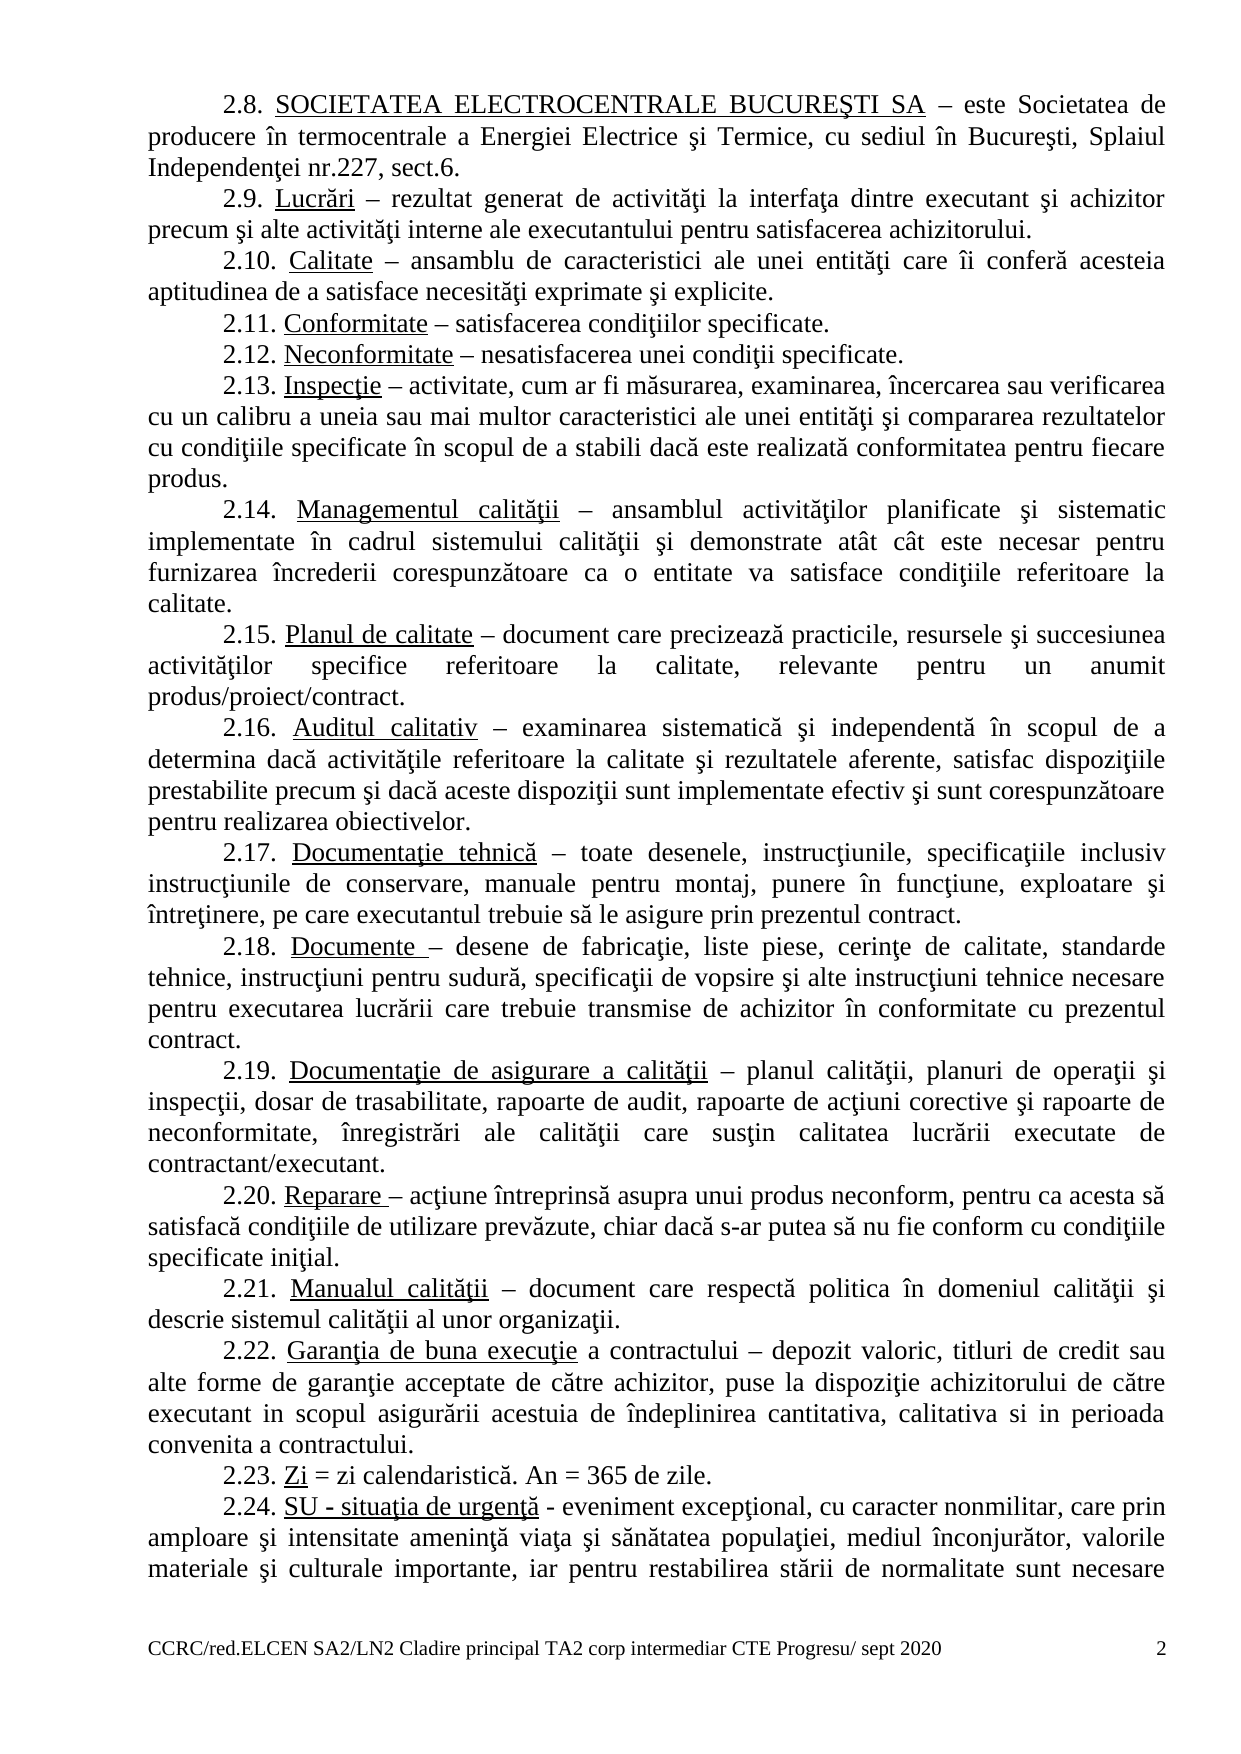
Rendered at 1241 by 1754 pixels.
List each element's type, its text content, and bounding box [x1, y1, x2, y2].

text 2.18. Documente – desene de fabricaţie, liste piese, cerinţe de calitate, standarde tehnice, instrucţiuni pentru sudură, specificaţii de vopsire şi alte instrucţiuni tehnice necesare pentru executarea lucrării care trebuie transmise de achizitor în conformitate cu prezentul contract. [148, 929, 1167, 1054]
text 2.15. Planul de calitate – document care precizează practicile, resursele şi succesiunea activităţilor specifice referitoare la calitate, relevante pentru un anumit produs/proiect/contract. [148, 618, 1167, 712]
text 2.11. Conformitate – satisfacerea condiţiilor specificate. [148, 307, 1167, 338]
text 2.22. Garanţia de buna execuţie a contractului – depozit valoric, titluri de credit sau alte forme de garanţie acceptate de către achizitor, puse la dispoziţie achizitorului de către executant in scopul asigurării acestuia de îndeplinirea cantitativa, calitativa si in perioada convenita a contractului. [148, 1334, 1167, 1459]
text 2.21. Manualul calităţii – document care respectă politica în domeniul calităţii şi descrie sistemul calităţii al unor organizaţii. [148, 1272, 1167, 1334]
text 2.23. Zi = zi calendaristică. An = 365 de zile. [148, 1459, 1167, 1490]
text 2.10. Calitate – ansamblu de caracteristici ale unei entităţi care îi conferă acesteia aptitudinea de a satisface necesităţi exprimate şi explicite. [148, 244, 1167, 307]
text 2.8. SOCIETATEA ELECTROCENTRALE BUCUREŞTI SA – este Societatea de producere în termocentrale a Energiei Electrice şi Termice, cu sediul în Bucureşti, Splaiul Independenţei nr.227, sect.6. [148, 89, 1167, 182]
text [148, 1490, 1167, 1584]
text 2.16. Auditul calitativ – examinarea sistematică şi independentă în scopul de a determina dacă activităţile referitoare la calitate şi rezultatele aferente, satisfac dispoziţiile prestabilite precum şi dacă aceste dispoziţii sunt implementate efectiv şi sunt corespunzătoare pentru realizarea obiectivelor. [148, 712, 1167, 836]
text 2.13. Inspecţie – activitate, cum ar fi măsurarea, examinarea, încercarea sau verificarea cu un calibru a uneia sau mai multor caracteristici ale unei entităţi şi compararea rezultatelor cu condiţiile specificate în scopul de a stabili dacă este realizată conformitatea pentru fiecare produs. [148, 369, 1167, 493]
text 2.14. Managementul calităţii – ansamblul activităţilor planificate şi sistematic implementate în cadrul sistemului calităţii şi demonstrate atât cât este necesar pentru furnizarea încrederii corespunzătoare ca o entitate va satisface condiţiile referitoare la calitate. [148, 493, 1167, 618]
text 2.9. Lucrări – rezultat generat de activităţi la interfaţa dintre executant şi achizitor precum şi alte activităţi interne ale executantului pentru satisfacerea achizitorului. [148, 182, 1167, 244]
text 2.12. Neconformitate – nesatisfacerea unei condiţii specificate. [148, 338, 1167, 369]
text 2.19. Documentaţie de asigurare a calităţii – planul calităţii, planuri de operaţii şi inspecţii, dosar de trasabilitate, rapoarte de audit, rapoarte de acţiuni corective şi rapoarte de neconformitate, înregistrări ale calităţii care susţin calitatea lucrării executate de contractant/executant. [148, 1054, 1167, 1179]
text 2.17. Documentaţie tehnică – toate desenele, instrucţiunile, specificaţiile inclusiv instrucţiunile de conservare, manuale pentru montaj, punere în funcţiune, exploatare şi întreţinere, pe care executantul trebuie să le asigure prin prezentul contract. [148, 836, 1167, 929]
text 2.20. Reparare – acţiune întreprinsă asupra unui produs neconform, pentru ca acesta să satisfacă condiţiile de utilizare prevăzute, chiar dacă s-ar putea să nu fie conform cu condiţiile specificate iniţial. [148, 1179, 1167, 1272]
